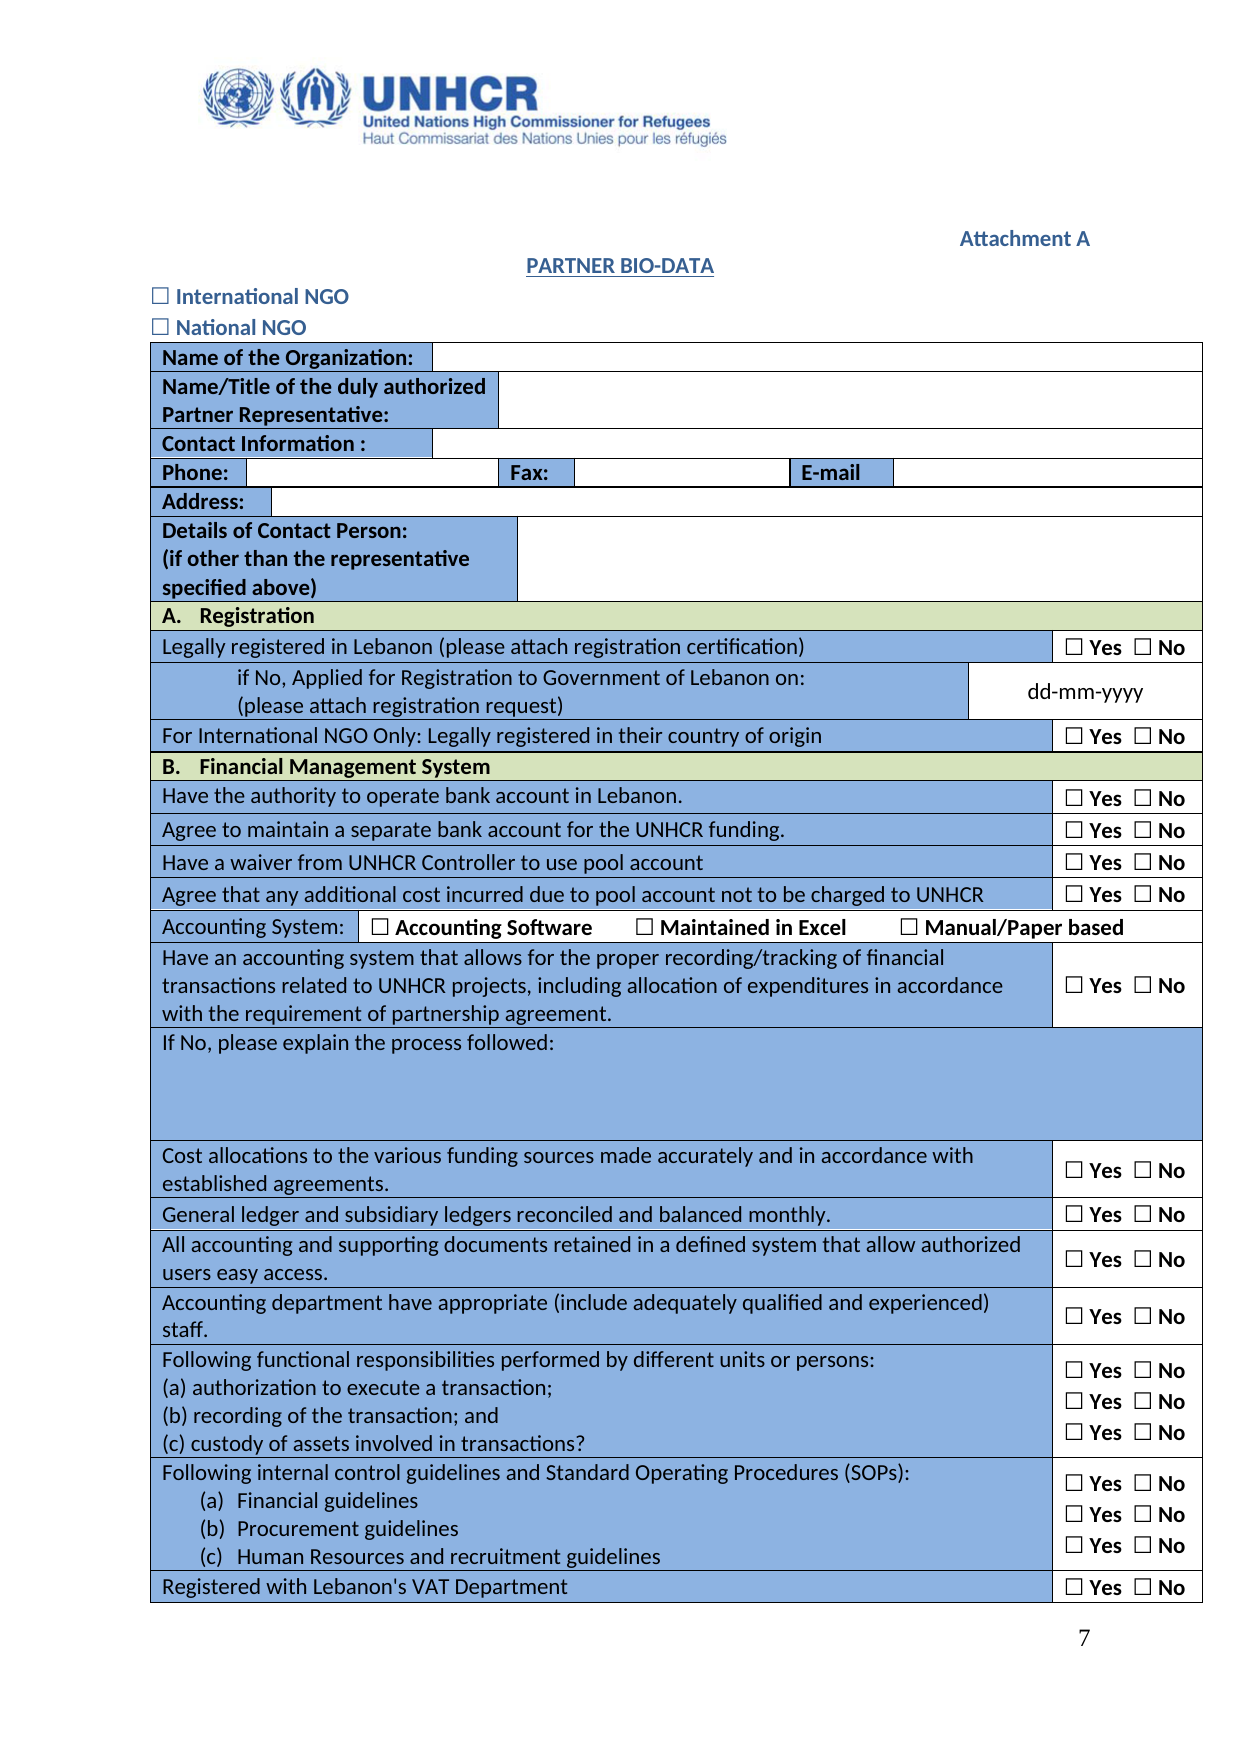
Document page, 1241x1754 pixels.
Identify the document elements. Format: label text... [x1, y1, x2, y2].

table_cell Financial Management System [151, 753, 1202, 780]
table_cell [518, 517, 1202, 601]
table_cell Agree that any additional cost incurred due to pool account not to be charged to UNHCR [151, 878, 1052, 909]
table_cell For International NGO Only: Legally registered in their country of origin [151, 720, 1052, 751]
table_cell Yes No ☐ Yes ☐ No ☐ Yes ☐ No [1053, 1458, 1202, 1570]
table_cell Yes No [1053, 1198, 1202, 1229]
table_cell Have the authority to operate bank account in Lebanon. [151, 781, 1052, 813]
table_cell Following functional responsibilities performed by different units or persons: (a) authorization to execute a transaction; (b) recording of the transaction; and (c) custody of assets involved in transactions? [151, 1345, 1052, 1457]
table_cell [575, 459, 789, 486]
table_cell All accounting and supporting documents retained in a defined system that allow authorized users easy access. [151, 1231, 1052, 1287]
table_cell General ledger and subsidiary ledgers reconciled and balanced monthly. [151, 1198, 1052, 1229]
table_cell Yes No [1053, 1141, 1202, 1197]
table_cell Have a waiver from UNHCR Controller to use pool account [151, 846, 1052, 877]
table_cell Accounting Software Maintained in Excel Manual/Paper based [359, 911, 1202, 942]
table_cell Yes No [1053, 814, 1202, 845]
table_cell Fax: [499, 459, 574, 486]
table_cell If No, please explain the process followed: [151, 1028, 1202, 1140]
table_cell Have an accounting system that allows for the proper recording/tracking of financial transactions related to UNHCR projects, including allocation of expenditures in accordance with the requirement of partnership agreement. [151, 943, 1052, 1027]
table_header [433, 343, 1202, 371]
table_cell Yes No [1053, 846, 1202, 877]
table_cell E-mail [791, 459, 893, 486]
table_cell Yes No [1053, 1288, 1202, 1344]
table_cell [433, 429, 1202, 457]
table_cell Yes No ☐ Yes ☐ No ☐ Yes ☐ No [1053, 1345, 1202, 1457]
table_cell [894, 459, 1202, 486]
table_cell Yes No [1053, 781, 1202, 813]
table_cell Yes No [1053, 943, 1202, 1027]
text National NGO [150, 311, 1090, 342]
text Attachment A [150, 224, 1090, 252]
table_cell Yes No [1053, 631, 1202, 662]
table_cell dd-mm-yyyy [969, 663, 1202, 719]
table_header Name of the Organization: [151, 343, 432, 371]
table_cell Contact Information : [151, 429, 432, 457]
table_cell if No, Applied for Registration to Government of Lebanon on: (please attach registration request) [151, 663, 968, 719]
text International NGO [150, 280, 1090, 311]
table_cell Address: [151, 488, 271, 516]
table_cell Registration [151, 602, 1202, 630]
table_cell [272, 488, 1202, 516]
table_cell Accounting department have appropriate (include adequately qualified and experienced) staff. [151, 1288, 1052, 1344]
table_cell Yes No [1053, 1231, 1202, 1287]
table_cell [247, 459, 498, 486]
table_cell Registered with Lebanon's VAT Department [151, 1571, 1052, 1602]
table_cell Name/Title of the duly authorized Partner Representative: [151, 372, 498, 428]
table_cell Cost allocations to the various funding sources made accurately and in accordance with established agreements. [151, 1141, 1052, 1197]
picture [150, 9, 767, 184]
table_cell Details of Contact Person: (if other than the representative specified above) [151, 517, 517, 601]
table_cell Yes No [1053, 1571, 1202, 1602]
table_cell Accounting System: [151, 911, 358, 942]
table_cell Agree to maintain a separate bank account for the UNHCR funding. [151, 814, 1052, 845]
table_cell Following internal control guidelines and Standard Operating Procedures (SOPs): Financial guidelines Procurement guidelines Human Resources and recruitment guidelines [151, 1458, 1052, 1570]
table_cell Legally registered in Lebanon (please attach registration certification) [151, 631, 1052, 662]
table_cell Yes No [1053, 878, 1202, 909]
table_cell Yes No [1053, 720, 1202, 751]
table_cell Phone: [151, 459, 246, 486]
table_cell [499, 372, 1202, 428]
text PARTNER BIO-DATA [150, 252, 1090, 280]
